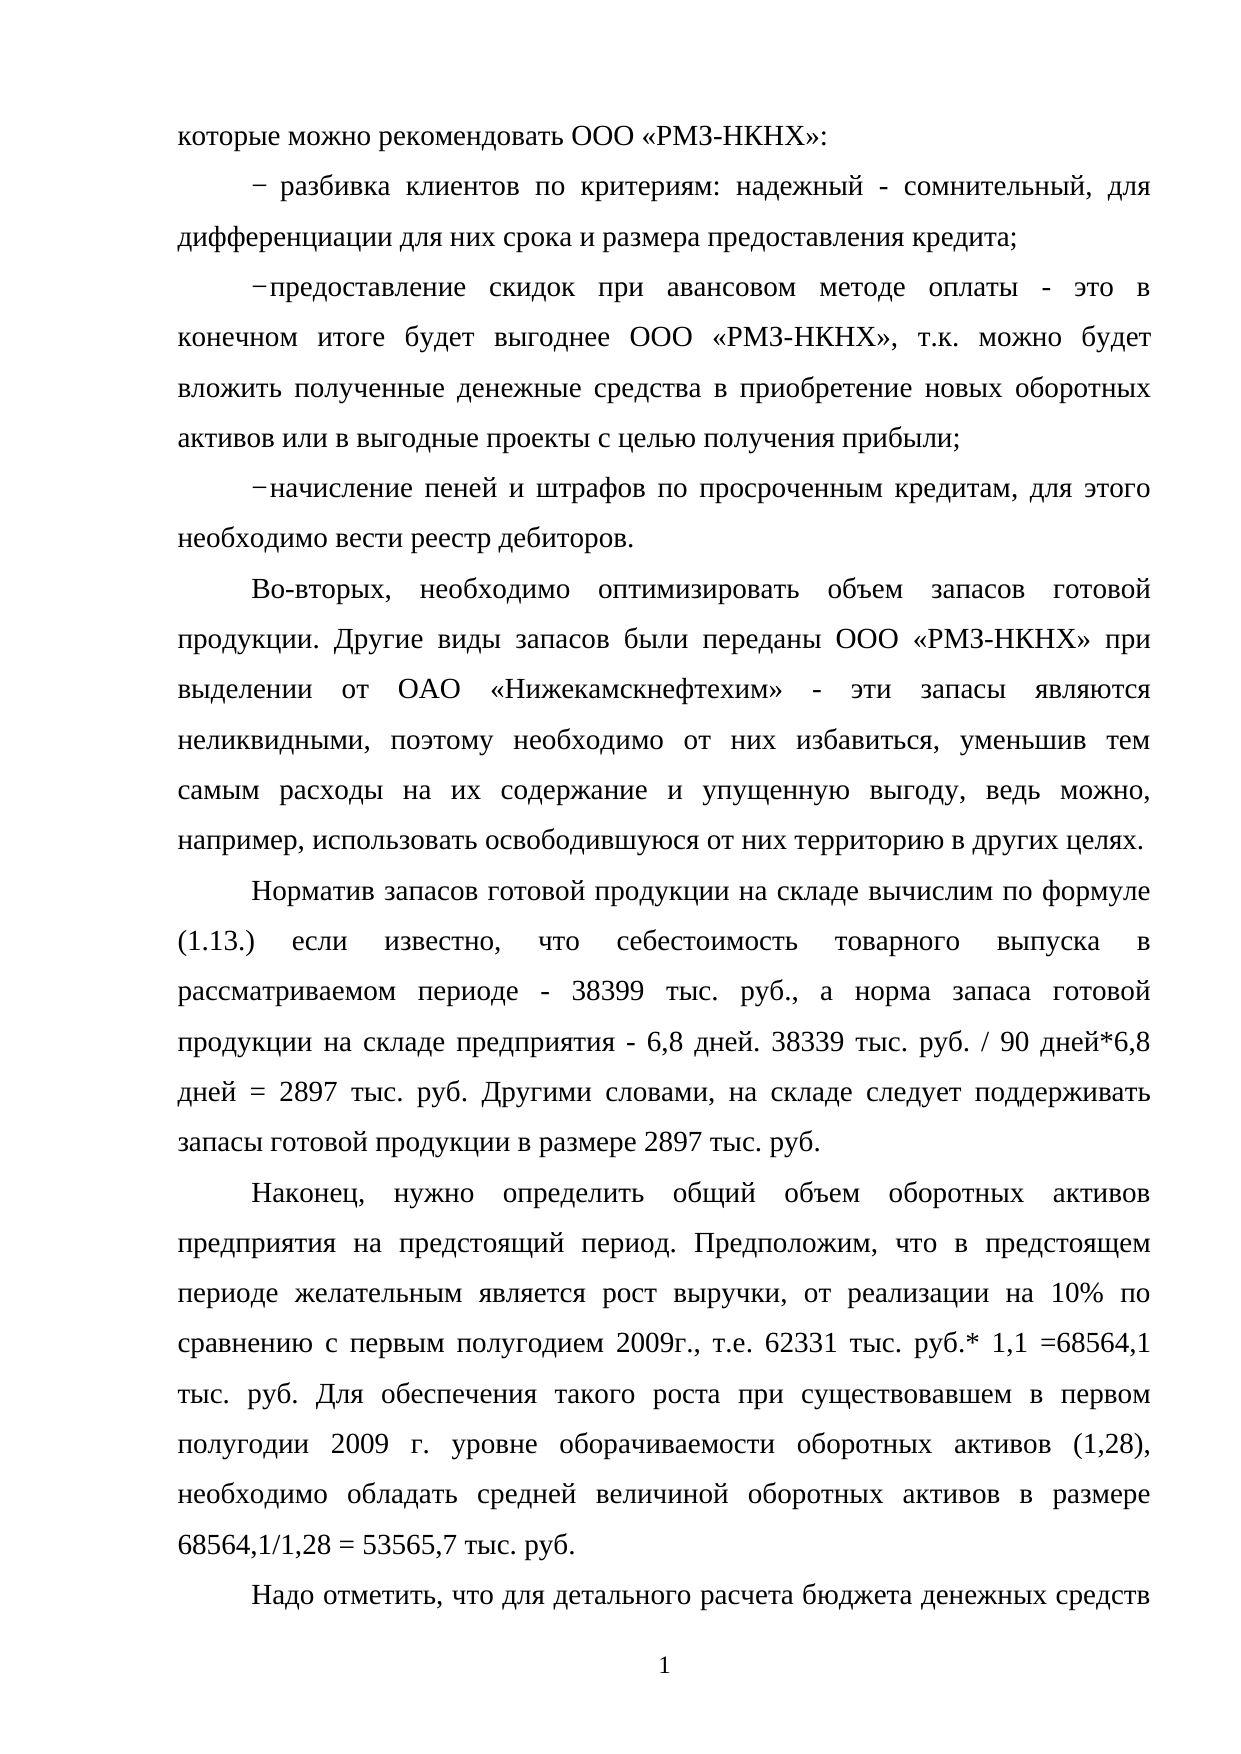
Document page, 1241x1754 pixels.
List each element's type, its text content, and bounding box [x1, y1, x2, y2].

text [177, 1577, 1152, 1611]
list начисление пеней и штрафов по просроченным кредитам, для этого необходимо вести реестр дебиторов. [177, 470, 1152, 554]
list разбивка клиентов по критериям: надежный - сомнительный, для дифференциации для них срока и размера предоставления кредита; [177, 168, 1152, 252]
text Норматив запасов готовой продукции на складе вычислим по формуле (1.13.) если известно, что себестоимость товарного выпуска в рассматриваемом периоде - 38399 тыс. руб., а норма запаса готовой продукции на складе предприятия - 6,8 дней. 38339 тыс. руб. / 90 дней*6,8 дней = 2897 тыс. руб. Другими словами, на складе следует поддерживать запасы готовой продукции в размере 2897 тыс. руб. [177, 873, 1152, 1158]
text Наконец, нужно определить общий объем оборотных активов предприятия на предстоящий период. Предположим, что в предстоящем периоде желательным является рост выручки, от реализации на 10% по сравнению с первым полугодием 2009г., т.е. 62331 тыс. руб.* 1,1 =68564,1 тыс. руб. Для обеспечения такого роста при существовавшем в первом полугодии 2009 г. уровне оборачиваемости оборотных активов (1,28), необходимо обладать средней величиной оборотных активов в размере 68564,1/1,28 = 53565,7 тыс. руб. [177, 1175, 1152, 1560]
list предоставление скидок при авансовом методе оплаты - это в конечном итоге будет выгоднее ООО «РМЗ-НКНХ», т.к. можно будет вложить полученные денежные средства в приобретение новых оборотных активов или в выгодные проекты с целью получения прибыли; [177, 269, 1152, 453]
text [177, 118, 1152, 152]
text Во-вторых, необходимо оптимизировать объем запасов готовой продукции. Другие виды запасов были переданы ООО «РМЗ-НКНХ» при выделении от ОАО «Нижекамскнефтехим» - эти запасы являются неликвидными, поэтому необходимо от них избавиться, уменьшив тем самым расходы на их содержание и упущенную выгоду, ведь можно, например, использовать освободившуюся от них территорию в других целях. [177, 571, 1152, 856]
